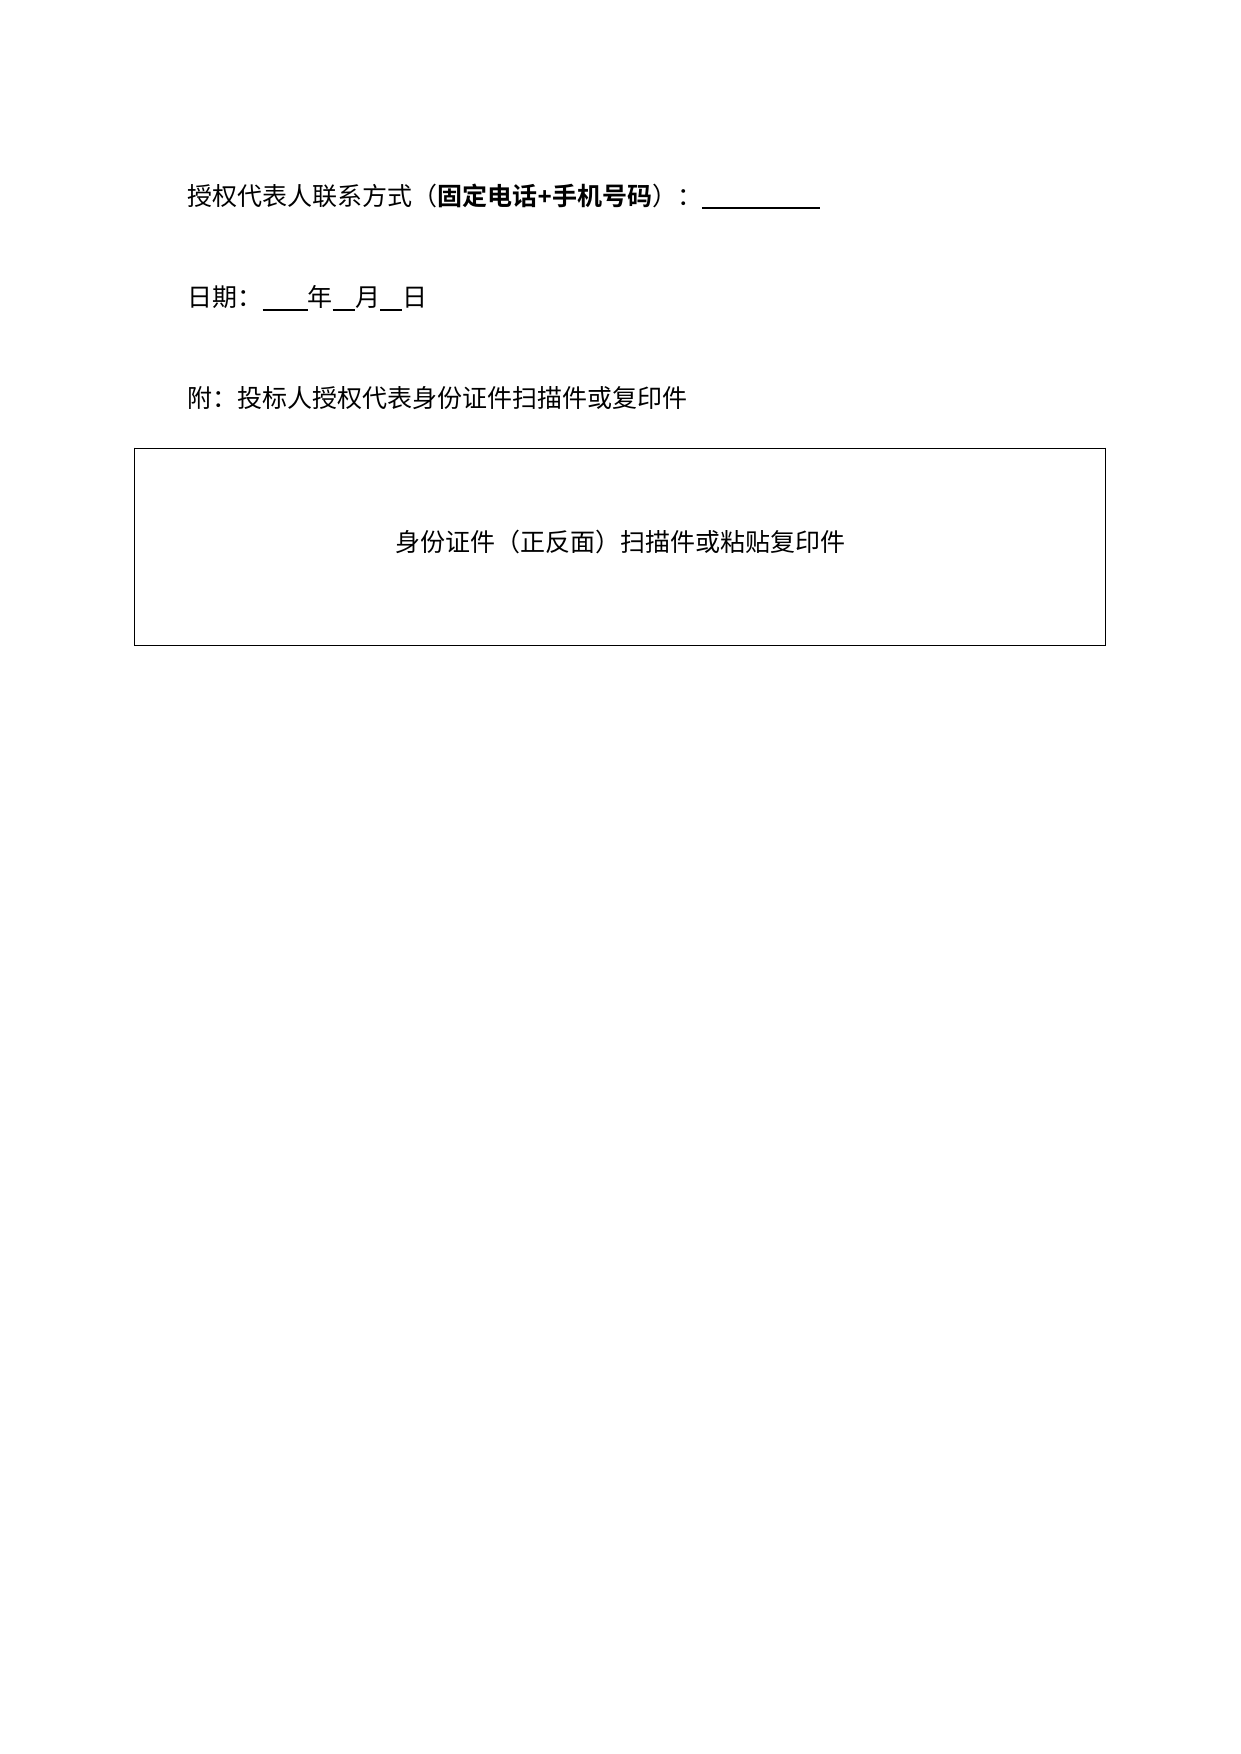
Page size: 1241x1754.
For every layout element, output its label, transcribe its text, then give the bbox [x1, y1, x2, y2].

text 授权代表人联系方式（固定电话+手机号码）： [187, 162, 1053, 227]
text 日期： 年 月 日 [187, 263, 1053, 328]
table_header 身份证件（正反面）扫描件或粘贴复印件 [135, 449, 1105, 645]
text 附：投标人授权代表身份证件扫描件或复印件 [187, 364, 1053, 429]
